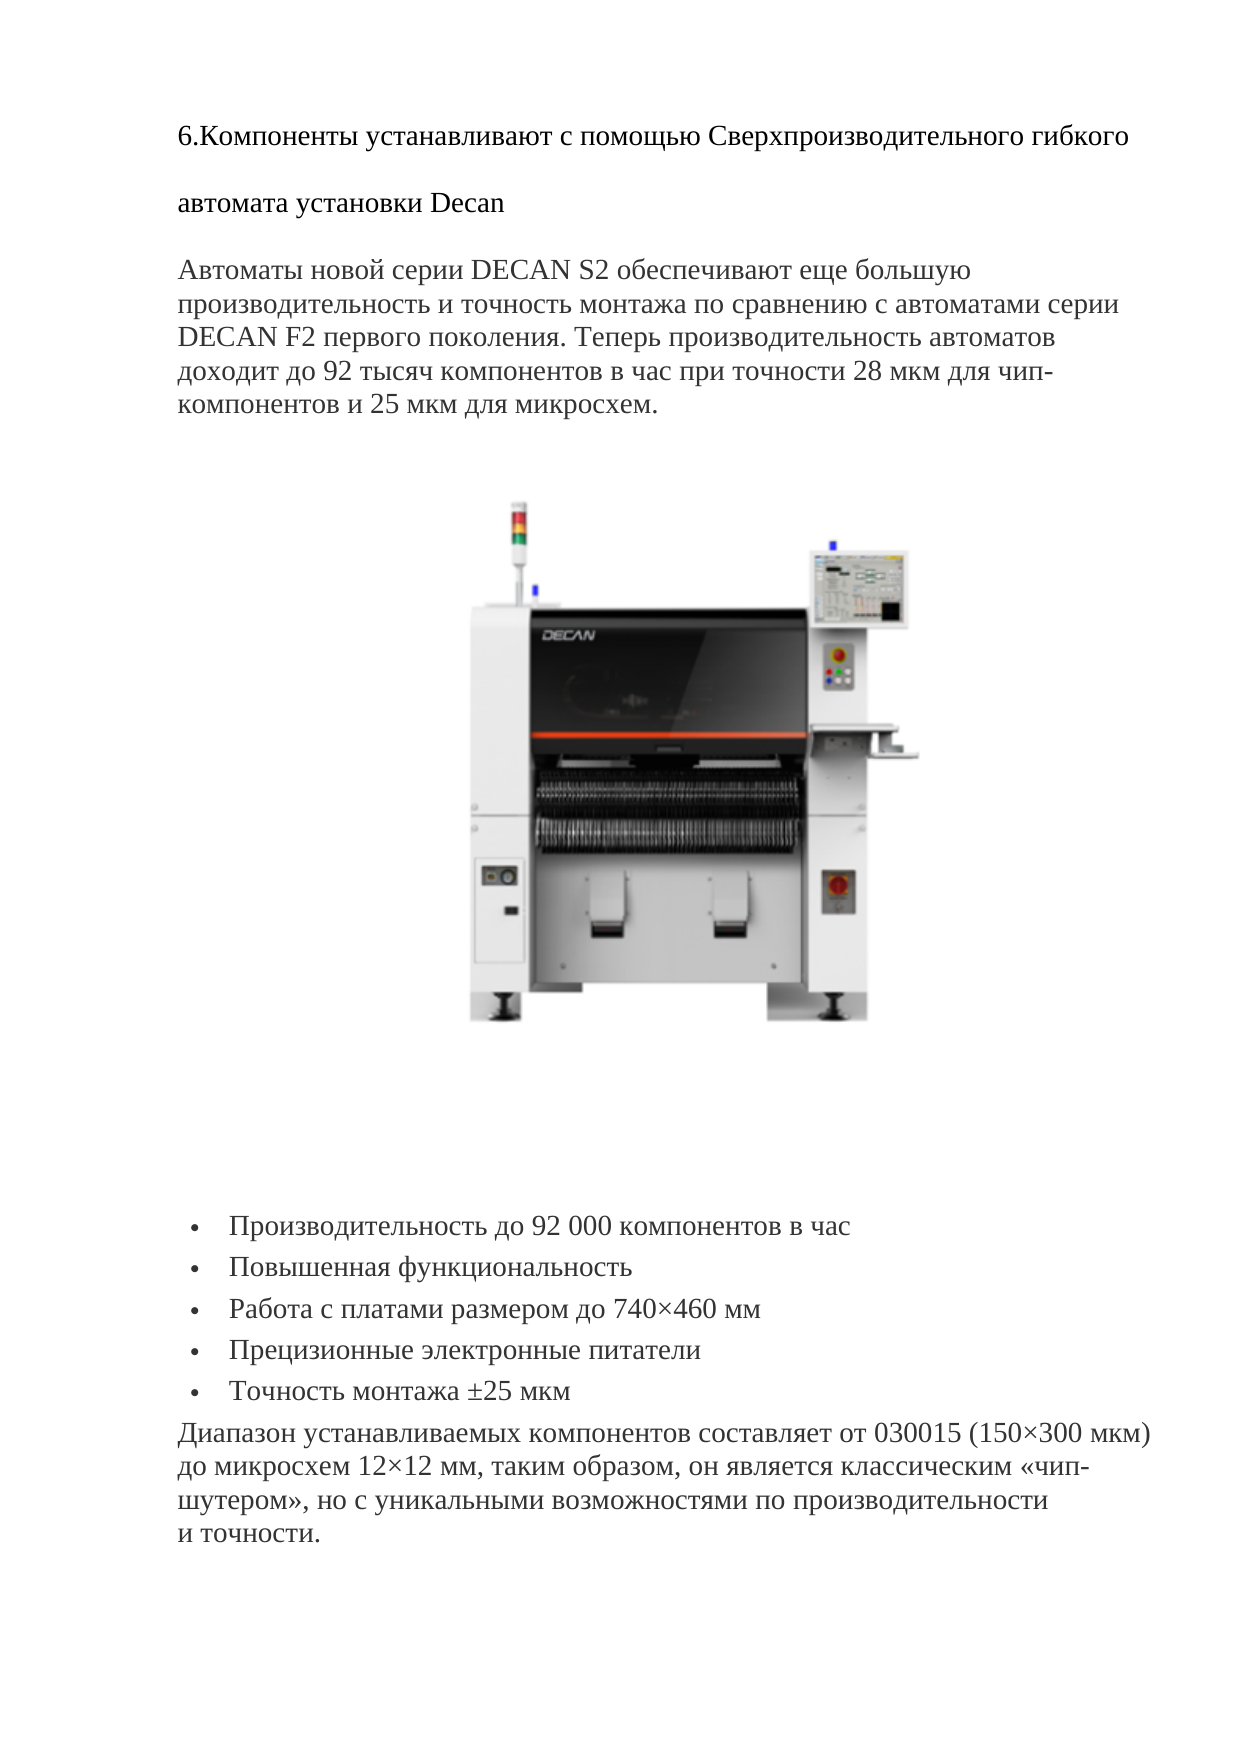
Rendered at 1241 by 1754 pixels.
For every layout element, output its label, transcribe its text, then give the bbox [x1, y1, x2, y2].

text Автоматы новой серии DECAN S2 обеспечивают еще большую производительность и точность монтажа по сравнению с автоматами серии DECAN F2 первого поколения. Теперь производительность автоматов доходит до 92 тысяч компонентов в час при точности 28 мкм для чип-компонентов и 25 мкм для микросхем. [177, 252, 1152, 420]
text Диапазон устанавливаемых компонентов составляет от 030015 (150×300 мкм) до микросхем 12×12 мм, таким образом, он является классическим «чип-шутером», но с уникальными возможностями по производительности и точности. [177, 1415, 1152, 1549]
list Прецизионные электронные питатели [191, 1332, 1152, 1366]
picture [177, 443, 1178, 1100]
list Работа с платами размером до 740×460 мм [191, 1291, 1152, 1324]
list Производительность до 92 000 компонентов в час [191, 1208, 1152, 1242]
text 6.Компоненты устанавливают с помощью Сверхпроизводительного гибкого автомата установки Decan [177, 118, 1152, 219]
list Повышенная функциональность [191, 1249, 1152, 1283]
list Точность монтажа ±25 мкм [191, 1373, 1152, 1407]
